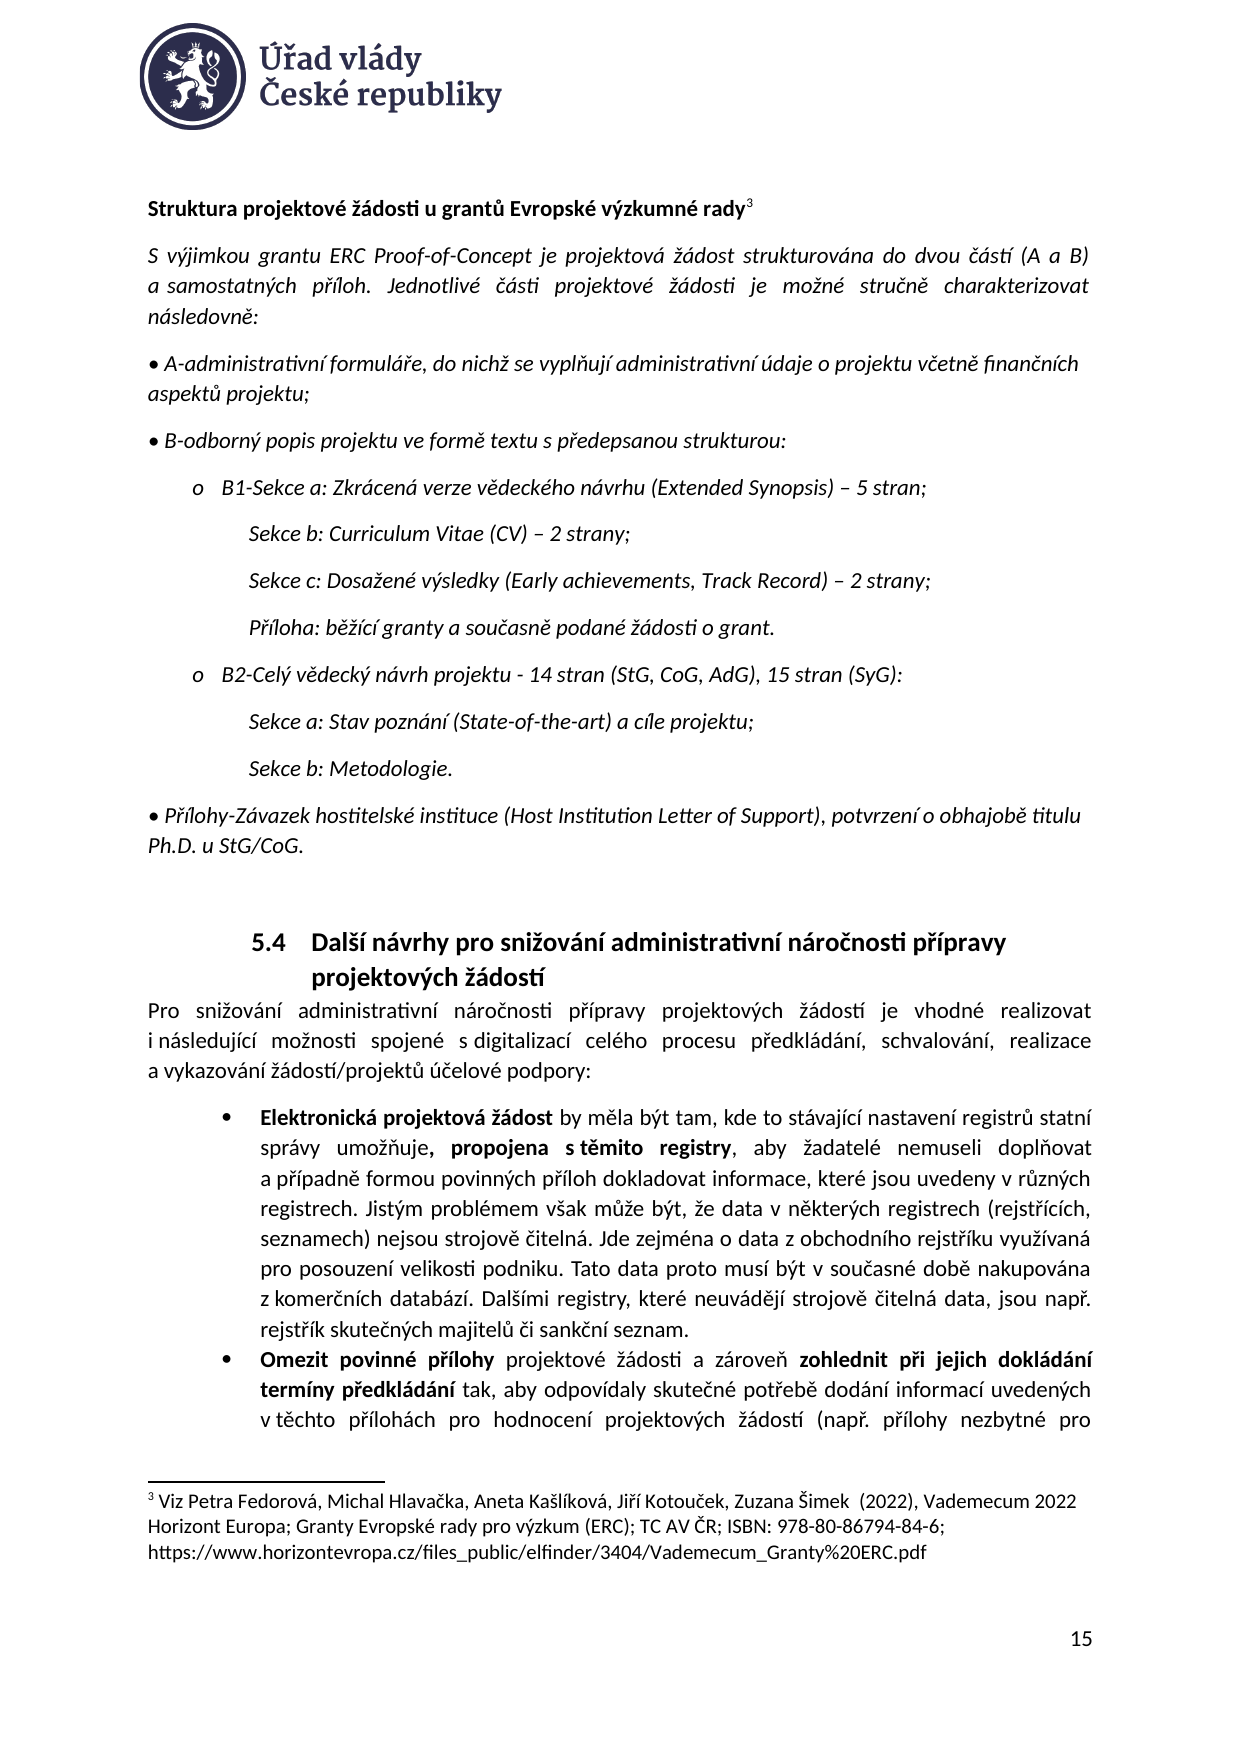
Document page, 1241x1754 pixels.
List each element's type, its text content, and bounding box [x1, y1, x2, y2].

text Sekce b: Metodologie. [192, 754, 1093, 782]
text Příloha: běžící granty a současně podané žádosti o grant. [192, 613, 1093, 641]
picture [139, 23, 502, 130]
text Sekce b: Curriculum Vitae (CV) – 2 strany; [192, 519, 1093, 547]
text • Přílohy-Závazek hostitelské instituce (Host Institution Letter of Support), potvrzení o obhajobě titulu Ph.D. u StG/CoG. [148, 801, 1093, 859]
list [223, 1345, 1093, 1433]
list Elektronická projektová žádost by měla být tam, kde to stávající nastavení registrů statní správy umožňuje, propojena s těmito registry, aby žadatelé nemuseli doplňovat a případně formou povinných příloh dokladovat informace, které jsou uvedeny v různých registrech. Jistým problémem však může být, že data v některých registrech (rejstřících, seznamech) nejsou strojově čitelná. Jde zejména o data z obchodního rejstříku využívaná pro posouzení velikosti podniku. Tato data proto musí být v současné době nakupována z komerčních databází. Dalšími registry, které neuvádějí strojově čitelná data, jsou např. rejstřík skutečných majitelů či sankční seznam. [223, 1103, 1093, 1343]
text Struktura projektové žádosti u grantů Evropské výzkumné rady [148, 194, 1093, 222]
text Pro snižování administrativní náročnosti přípravy projektových žádostí je vhodné realizovat i následující možnosti spojené s digitalizací celého procesu předkládání, schvalování, realizace a vykazování žádostí/projektů účelové podpory: [148, 996, 1093, 1084]
text o B2-Celý vědecký návrh projektu - 14 stran (StG, CoG, AdG), 15 stran (SyG): [192, 660, 1093, 688]
subtitle Další návrhy pro snižování administrativní náročnosti přípravy projektových žádostí [251, 925, 1093, 993]
text • A-administrativní formuláře, do nichž se vyplňují administrativní údaje o projektu včetně finančních aspektů projektu; [148, 349, 1093, 407]
text Sekce a: Stav poznání (State-of-the-art) a cíle projektu; [192, 707, 1093, 735]
text o B1-Sekce a: Zkrácená verze vědeckého návrhu (Extended Synopsis) – 5 stran; [192, 473, 1093, 501]
text • B-odborný popis projektu ve formě textu s předepsanou strukturou: [148, 426, 1093, 454]
text Sekce c: Dosažené výsledky (Early achievements, Track Record) – 2 strany; [192, 566, 1093, 594]
text S výjimkou grantu ERC Proof-of-Concept je projektová žádost strukturována do dvou částí (A a B) a samostatných příloh. Jednotlivé části projektové žádosti je možné stručně charakterizovat následovně: [148, 241, 1093, 330]
